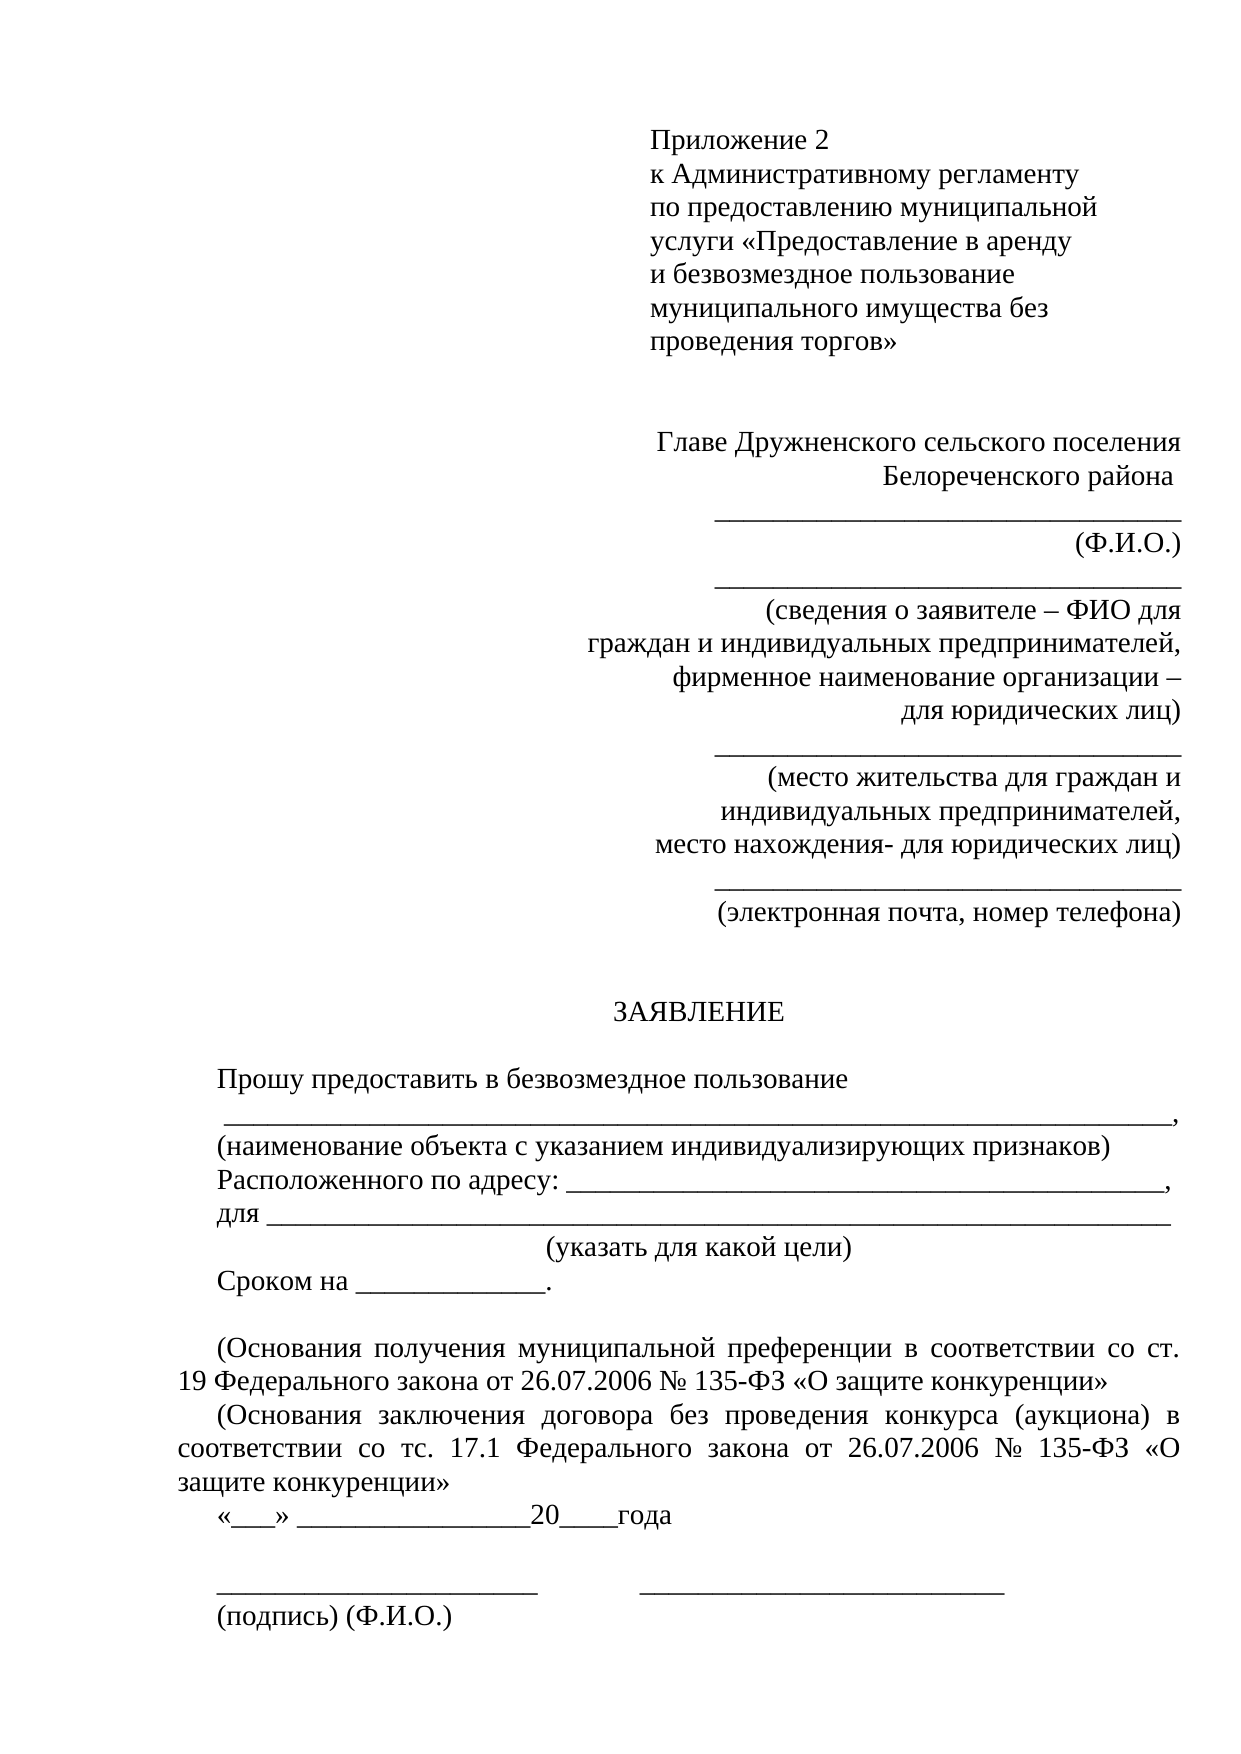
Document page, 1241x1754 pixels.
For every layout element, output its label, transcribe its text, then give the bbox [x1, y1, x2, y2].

text Белореченского района [177, 458, 1181, 491]
text (Ф.И.О.) [177, 525, 1181, 558]
text «___» ________________20____года [177, 1497, 1181, 1531]
text Сроком на _____________. [177, 1263, 1181, 1296]
text граждан и индивидуальных предпринимателей, [177, 625, 1181, 659]
text фирменное наименование организации – [177, 659, 1181, 692]
text ______________________ _________________________ [177, 1564, 1181, 1598]
text Расположенного по адресу: _________________________________________, [177, 1162, 1181, 1196]
text (указать для какой цели) [177, 1229, 1181, 1263]
text услуги «Предоставление в аренду [177, 223, 1181, 256]
text индивидуальных предпринимателей, [177, 793, 1181, 827]
text для ______________________________________________________________ [177, 1196, 1181, 1229]
text ________________________________ [177, 558, 1181, 592]
text ________________________________ [177, 491, 1181, 525]
text и безвозмездное пользование [177, 256, 1181, 290]
text по предоставлению муниципальной [177, 189, 1181, 223]
text ЗАЯВЛЕНИЕ [177, 994, 1181, 1028]
text Приложение 2 [177, 122, 1181, 156]
text (сведения о заявителе – ФИО для [177, 592, 1181, 625]
text Главе Дружненского сельского поселения [177, 424, 1181, 458]
text место нахождения- для юридических лиц) [177, 827, 1181, 860]
text муниципального имущества без [177, 290, 1181, 323]
text (место жительства для граждан и [177, 759, 1181, 793]
text (электронная почта, номер телефона) [177, 894, 1181, 927]
text Прошу предоставить в безвозмездное пользование [177, 1061, 1181, 1095]
text (Основания получения муниципальной преференции в соответствии со ст. 19 Федерального закона от 26.07.2006 № 135-ФЗ «О защите конкуренции» [177, 1330, 1181, 1397]
text к Административному регламенту [177, 156, 1181, 189]
text (Основания заключения договора без проведения конкурса (аукциона) в соответствии со тс. 17.1 Федерального закона от 26.07.2006 № 135-ФЗ «О защите конкуренции» [177, 1397, 1181, 1497]
text _________________________________________________________________, [177, 1095, 1181, 1128]
text (подпись) (Ф.И.О.) [177, 1598, 1181, 1632]
text проведения торгов» [177, 323, 1181, 357]
text (наименование объекта с указанием индивидуализирующих признаков) [177, 1128, 1181, 1162]
text ________________________________ [177, 726, 1181, 759]
text ________________________________ [177, 860, 1181, 894]
text для юридических лиц) [177, 692, 1181, 726]
